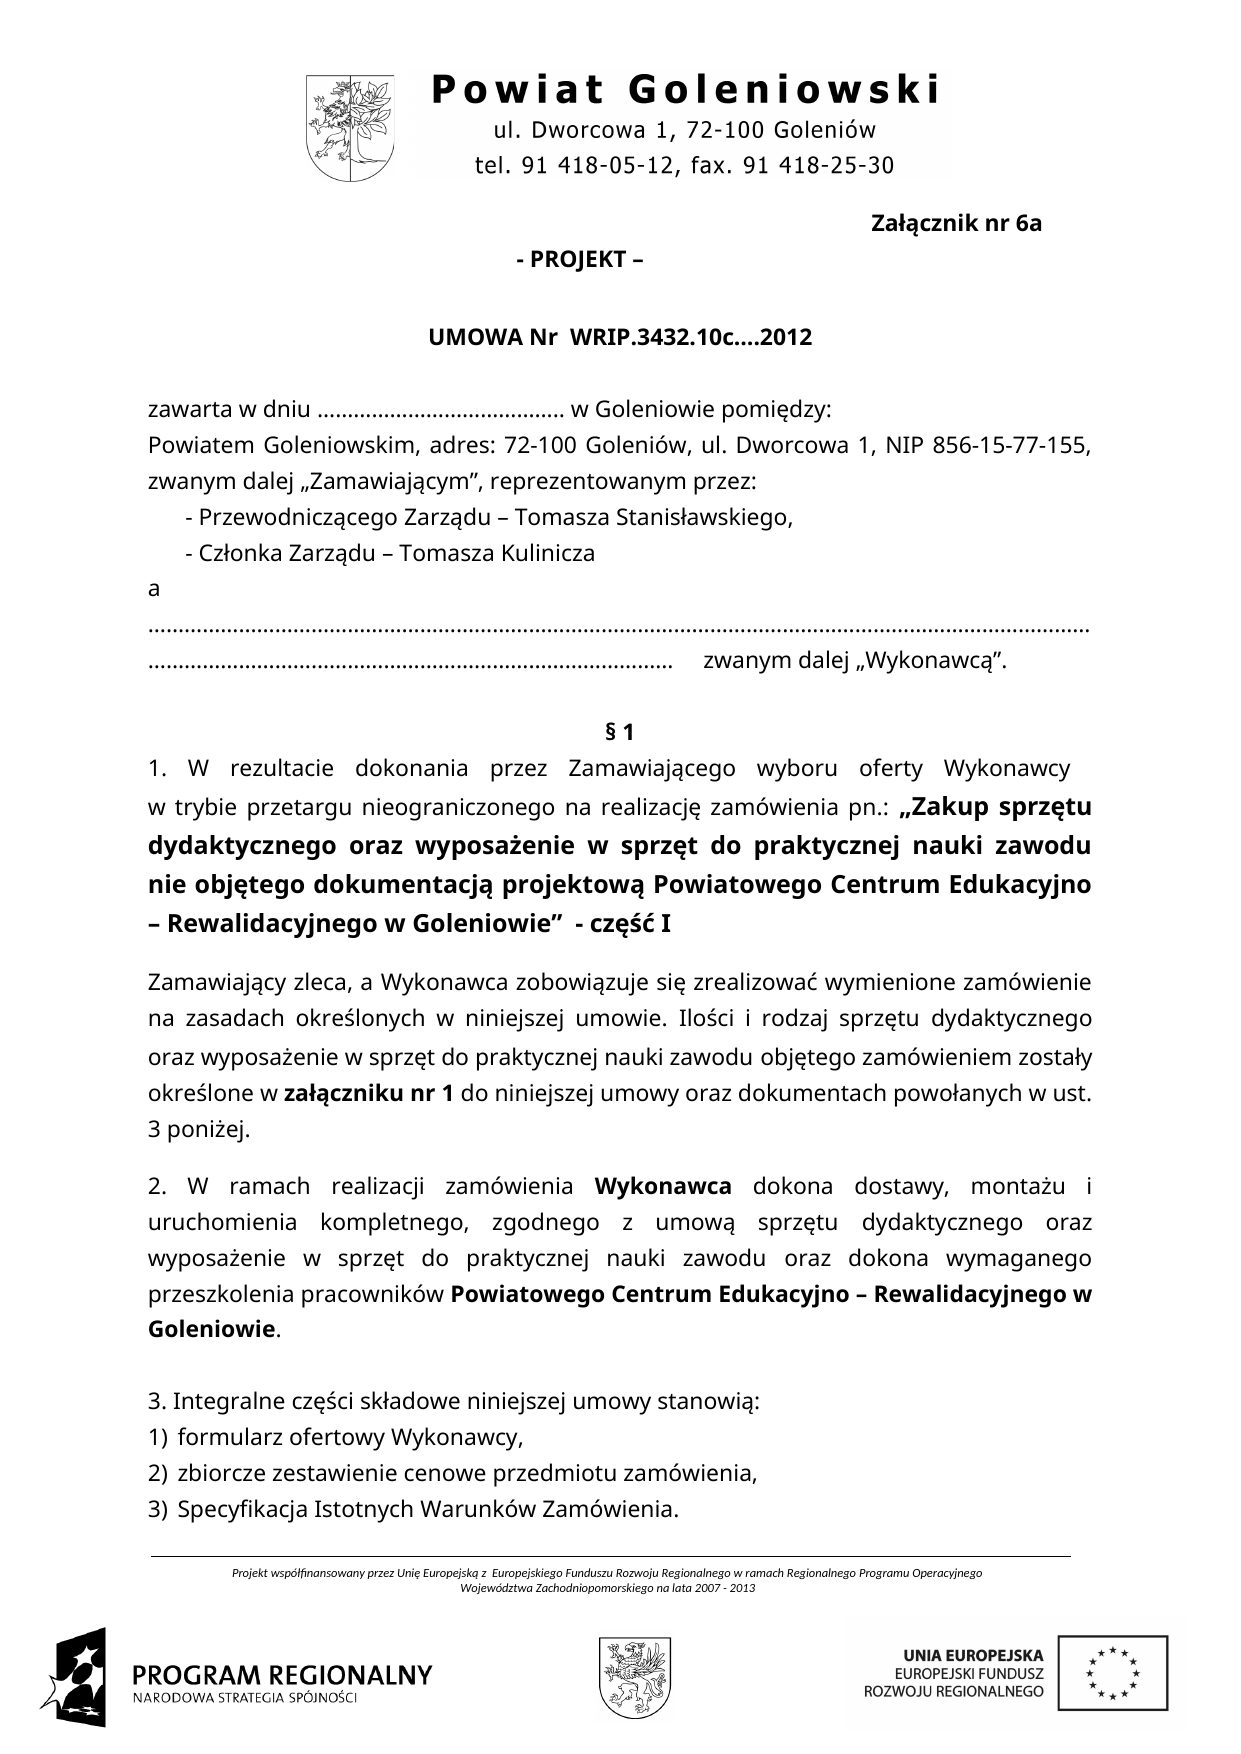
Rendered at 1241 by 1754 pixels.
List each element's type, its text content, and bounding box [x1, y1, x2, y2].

text § 1 [148, 716, 1093, 747]
list Specyfikacja Istotnych Warunków Zamówienia. [148, 1493, 1093, 1524]
text 1. W rezultacie dokonania przez Zamawiającego wyboru oferty Wykonawcy w trybie przetargu nieograniczonego na realizację zamówienia pn.: „Zakup sprzętu dydaktycznego oraz wyposażenie w sprzęt do praktycznej nauki zawodu nie objętego dokumentacją projektową Powiatowego Centrum Edukacyjno – Rewalidacyjnego w Goleniowie” - część I [148, 752, 1093, 940]
text a [148, 572, 1093, 604]
text 3. Integralne części składowe niniejszej umowy stanowią: [148, 1385, 1093, 1417]
picture [845, 1615, 1187, 1732]
list formularz ofertowy Wykonawcy, [148, 1421, 1093, 1452]
text Załącznik nr 6a [148, 207, 1093, 238]
text - Członka Zarządu – Tomasza Kulinicza [185, 536, 1093, 568]
text UMOWA Nr WRIP.3432.10c….2012 [148, 321, 1093, 352]
text ……………………………………………………………………………………………………………………………………………………………………………………………………………………… zwanym dalej „Wykonawcą”. [148, 608, 1093, 676]
text Zamawiający zleca, a Wykonawca zobowiązuje się zrealizować wymienione zamówienie na zasadach określonych w niniejszej umowie. Ilości i rodzaj sprzętu dydaktycznego oraz wyposażenie w sprzęt do praktycznej nauki zawodu objętego zamówieniem zostały określone w załączniku nr 1 do niniejszej umowy oraz dokumentach powołanych w ust. 3 poniżej. [148, 966, 1093, 1144]
text zawarta w dniu ………………………………….. w Goleniowie pomiędzy: [148, 393, 1093, 424]
list zbiorcze zestawienie cenowe przedmiotu zamówienia, [148, 1457, 1093, 1488]
text - PROJEKT – [148, 243, 1093, 274]
picture [21, 1604, 455, 1751]
text 2. W ramach realizacji zamówienia Wykonawca dokona dostawy, montażu i uruchomienia kompletnego, zgodnego z umową sprzętu dydaktycznego oraz wyposażenie w sprzęt do praktycznej nauki zawodu oraz dokona wymaganego przeszkolenia pracowników Powiatowego Centrum Edukacyjno – Rewalidacyjnego w Goleniowie. [148, 1170, 1093, 1345]
picture [304, 75, 395, 182]
text - Przewodniczącego Zarządu – Tomasza Stanisławskiego, [185, 501, 1093, 532]
text Powiatem Goleniowskim, adres: 72-100 Goleniów, ul. Dworcowa 1, NIP 856-15-77-155, zwanym dalej „Zamawiającym”, reprezentowanym przez: [148, 429, 1093, 496]
